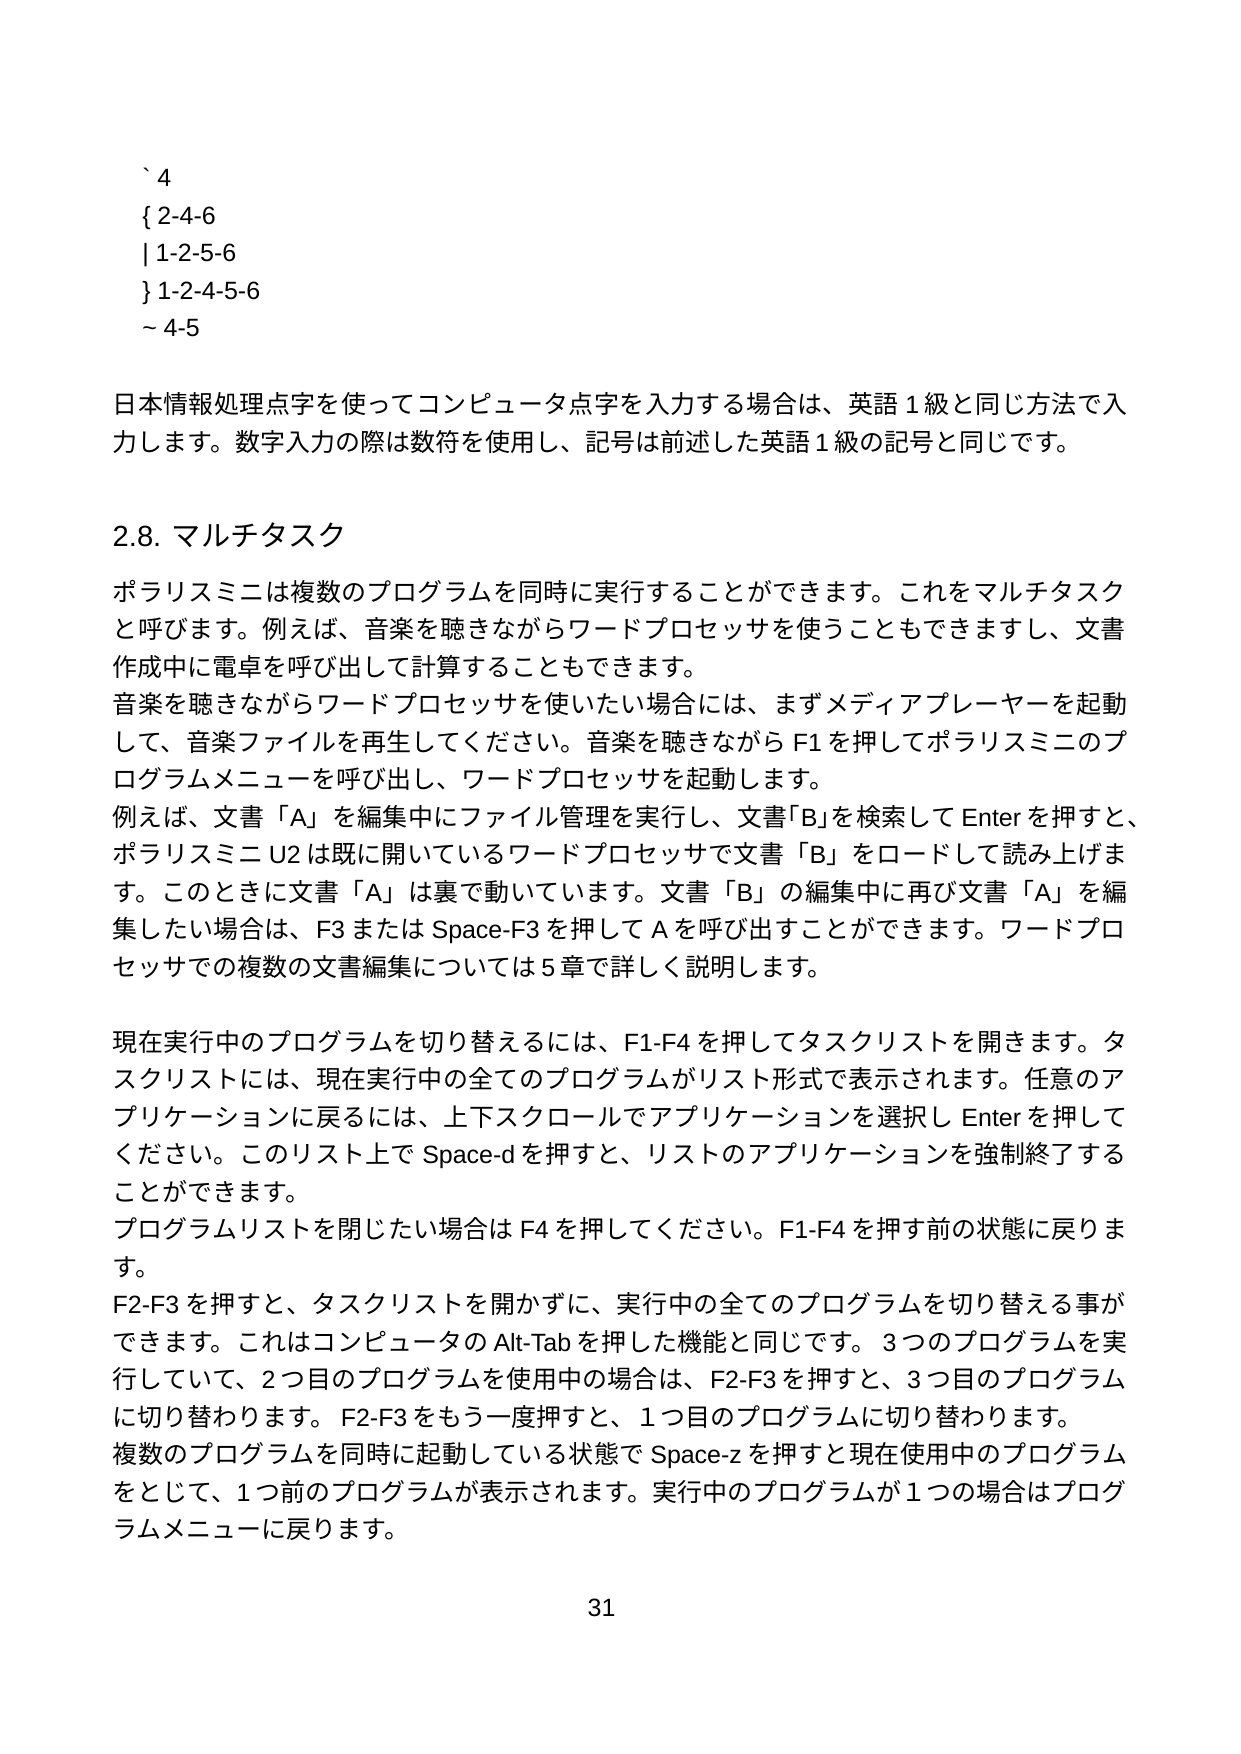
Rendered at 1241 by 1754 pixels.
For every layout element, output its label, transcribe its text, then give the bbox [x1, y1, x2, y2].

text ポラリスミニは複数のプログラムを同時に実行することができます。これをマルチタスクと呼びます。例えば、音楽を聴きながらワードプロセッサを使うこともできますし、文書作成中に電卓を呼び出して計算することもできます。 [112, 572, 1128, 684]
text 音楽を聴きながらワードプロセッサを使いたい場合には、まずメディアプレーヤーを起動して、音楽ファイルを再生してください。音楽を聴きながらF1を押してポラリスミニのプログラムメニューを呼び出し、ワードプロセッサを起動します。 [112, 684, 1128, 797]
text 現在実行中のプログラムを切り替えるには、F1-F4を押してタスクリストを開きます。タスクリストには、現在実行中の全てのプログラムがリスト形式で表示されます。任意のアプリケーションに戻るには、上下スクロールでアプリケーションを選択しEnterを押してください。このリスト上でSpace-dを押すと、リストのアプリケーションを強制終了することができます。 [112, 1022, 1128, 1209]
text 日本情報処理点字を使ってコンピュータ点字を入力する場合は、英語1級と同じ方法で入力します。数字入力の際は数符を使用し、記号は前述した英語1級の記号と同じです。 [112, 384, 1128, 459]
text 例えば、文書「A」を編集中にファイル管理を実行し、文書｢B｣を検索してEnterを押すと、ポラリスミニU2は既に開いているワードプロセッサで文書「B」をロードして読み上げます。このときに文書「A」は裏で動いています。文書「B」の編集中に再び文書「A」を編集したい場合は、F3またはSpace-F3を押してAを呼び出すことができます。ワードプロセッサでの複数の文書編集については5章で詳しく説明します。 [112, 797, 1128, 984]
text F2-F3を押すと、タスクリストを開かずに、実行中の全てのプログラムを切り替える事ができます。これはコンピュータのAlt-Tabを押した機能と同じです。 3つのプログラムを実行していて、2つ目のプログラムを使用中の場合は、F2-F3を押すと、3つ目のプログラムに切り替わります。 F2-F3をもう一度押すと、１つ目のプログラムに切り替わります。 [112, 1284, 1128, 1434]
text プログラムリストを閉じたい場合はF4を押してください。F1-F4を押す前の状態に戻ります。 [112, 1209, 1128, 1284]
subtitle マルチタスク [112, 497, 1128, 572]
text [142, 159, 1128, 347]
text 複数のプログラムを同時に起動している状態でSpace-zを押すと現在使用中のプログラムをとじて、1つ前のプログラムが表示されます。実行中のプログラムが１つの場合はプログラムメニューに戻ります。 [112, 1434, 1128, 1547]
